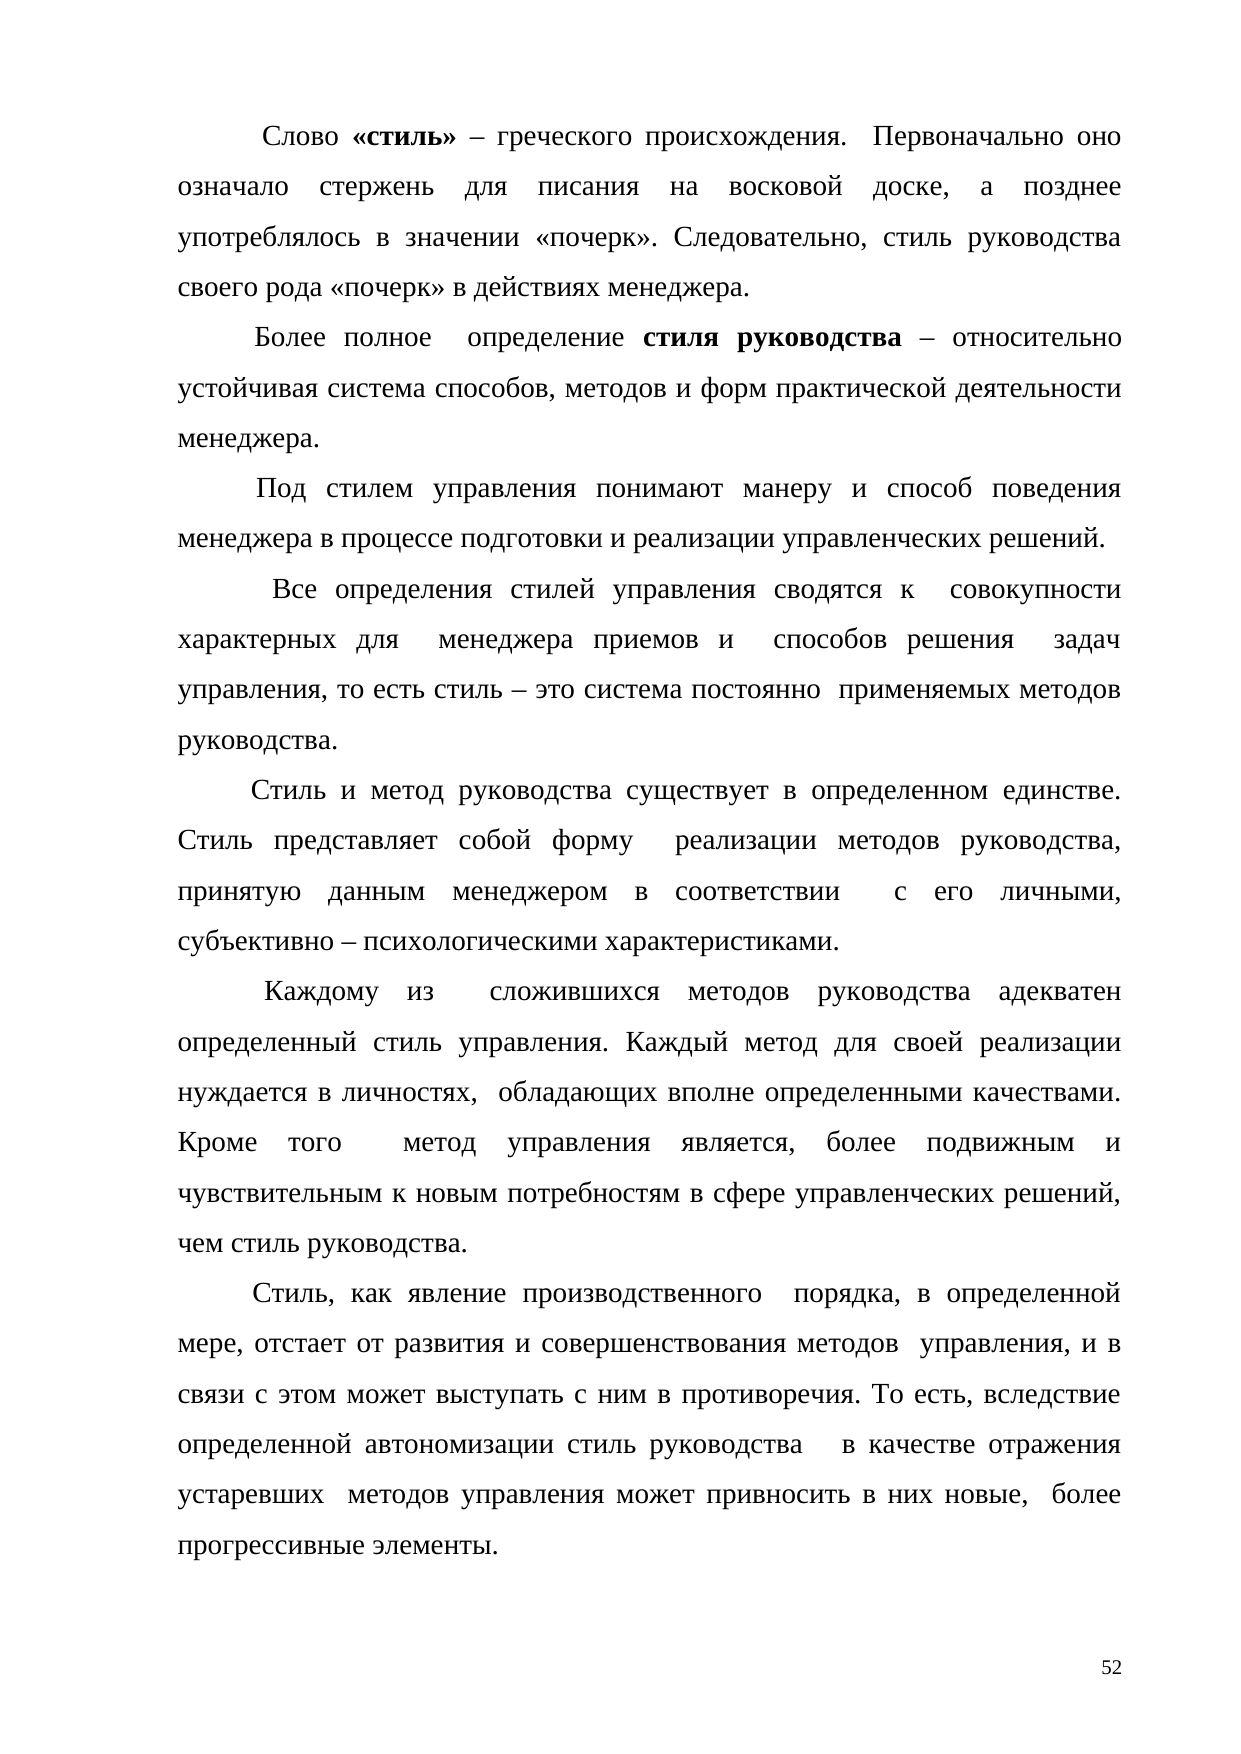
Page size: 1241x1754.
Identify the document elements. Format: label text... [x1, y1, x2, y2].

text Слово «стиль» – греческого происхождения. Первоначально оно означало стержень для писания на восковой доске, а позднее употреблялось в значении «почерк». Следовательно, стиль руководства своего рода «почерк» в действиях менеджера. [177, 118, 1122, 303]
text Более полное определение стиля руководства – относительно устойчивая система способов, методов и форм практической деятельности менеджера. [177, 319, 1122, 453]
text Стиль, как явление производственного порядка, в определенной мере, отстает от развития и совершенствования методов управления, и в связи с этом может выступать с ним в противоречия. То есть, вследствие определенной автономизации стиль руководства в качестве отражения устаревших методов управления может привносить в них новые, более прогрессивные элементы. [177, 1275, 1122, 1560]
text Под стилем управления понимают манеру и способ поведения менеджера в процессе подготовки и реализации управленческих решений. [177, 470, 1122, 554]
text Все определения стилей управления сводятся к совокупности характерных для менеджера приемов и способов решения задач управления, то есть стиль – это система постоянно применяемых методов руководства. [177, 571, 1122, 755]
text Стиль и метод руководства существует в определенном единстве. Стиль представляет собой форму реализации методов руководства, принятую данным менеджером в соответствии с его личными, субъективно – психологическими характеристиками. [177, 772, 1122, 957]
text Каждому из сложившихся методов руководства адекватен определенный стиль управления. Каждый метод для своей реализации нуждается в личностях, обладающих вполне определенными качествами. Кроме того метод управления является, более подвижным и чувствительным к новым потребностям в сфере управленческих решений, чем стиль руководства. [177, 973, 1122, 1258]
